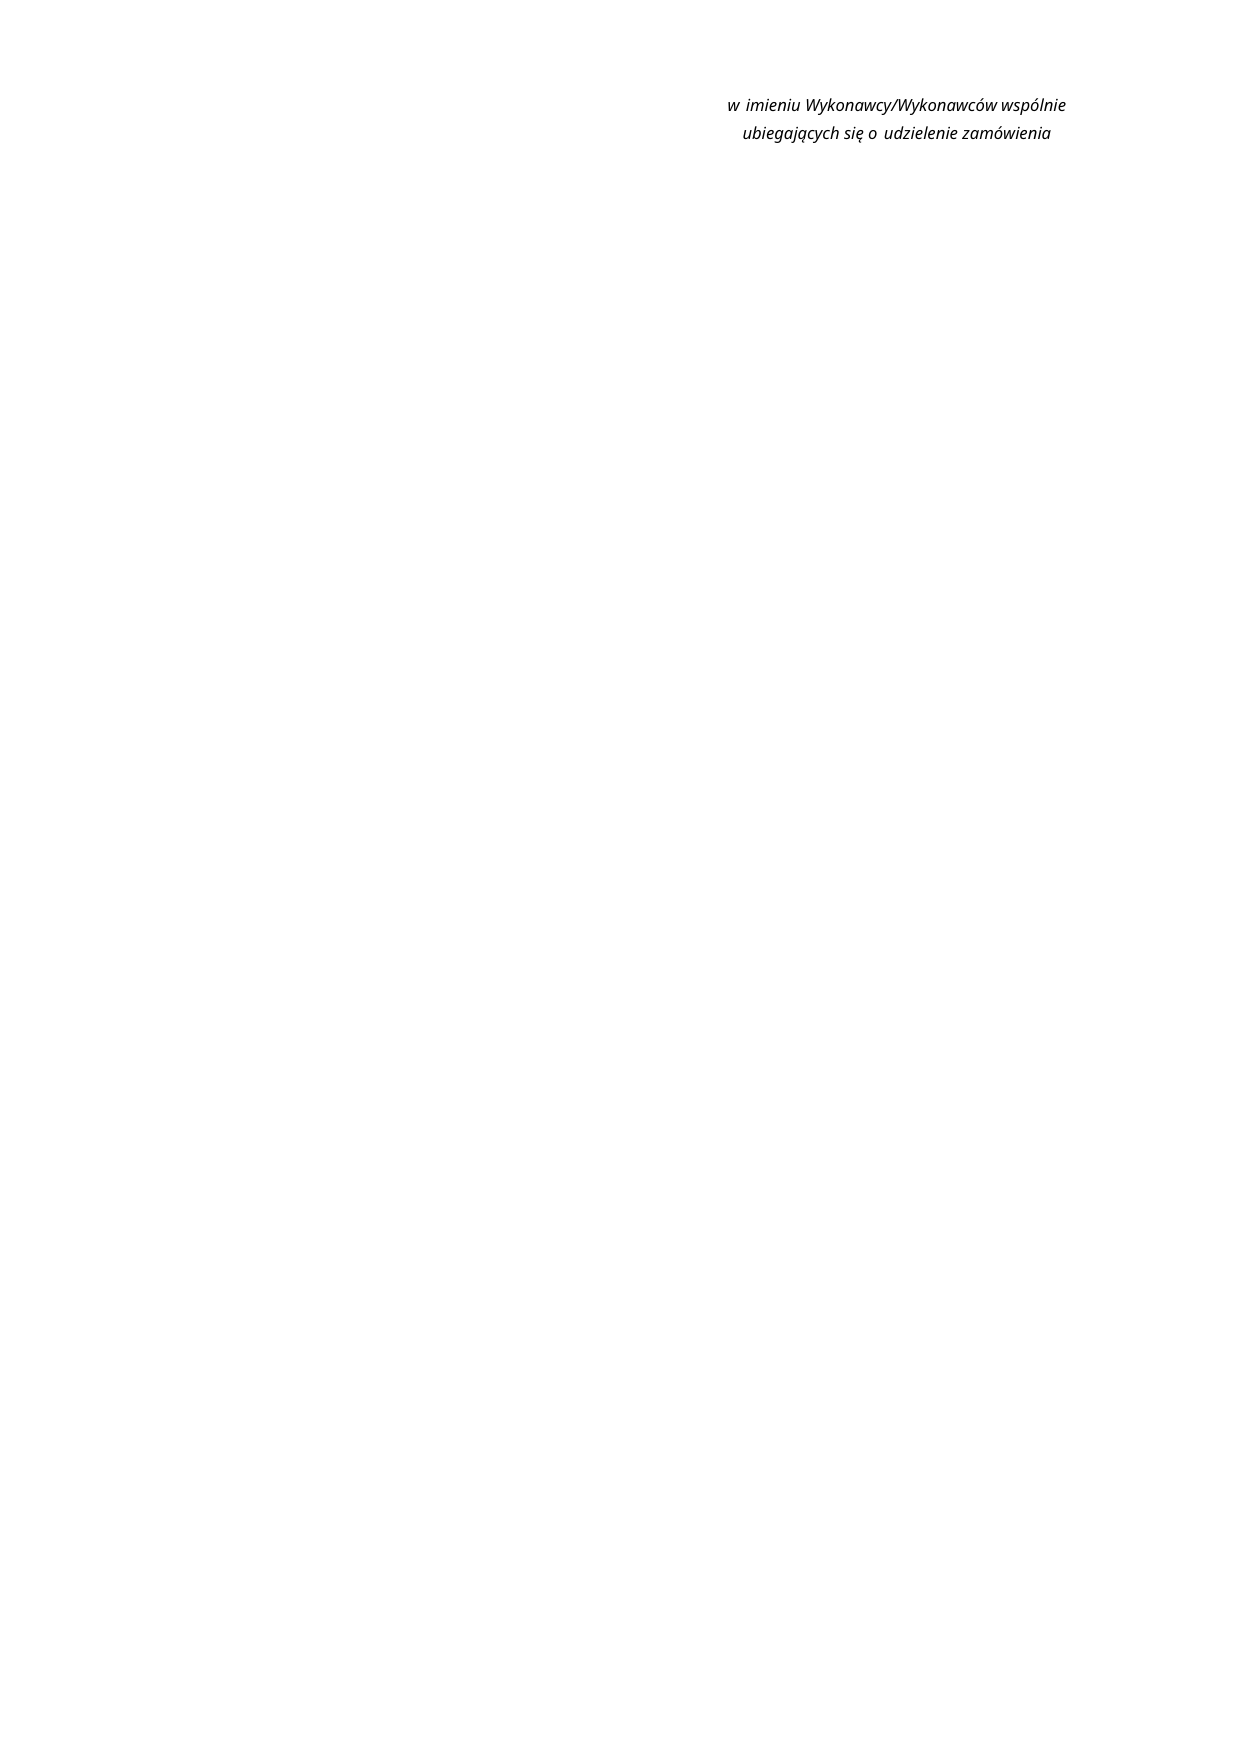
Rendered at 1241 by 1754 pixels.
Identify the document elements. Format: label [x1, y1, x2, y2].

text [694, 94, 1086, 144]
